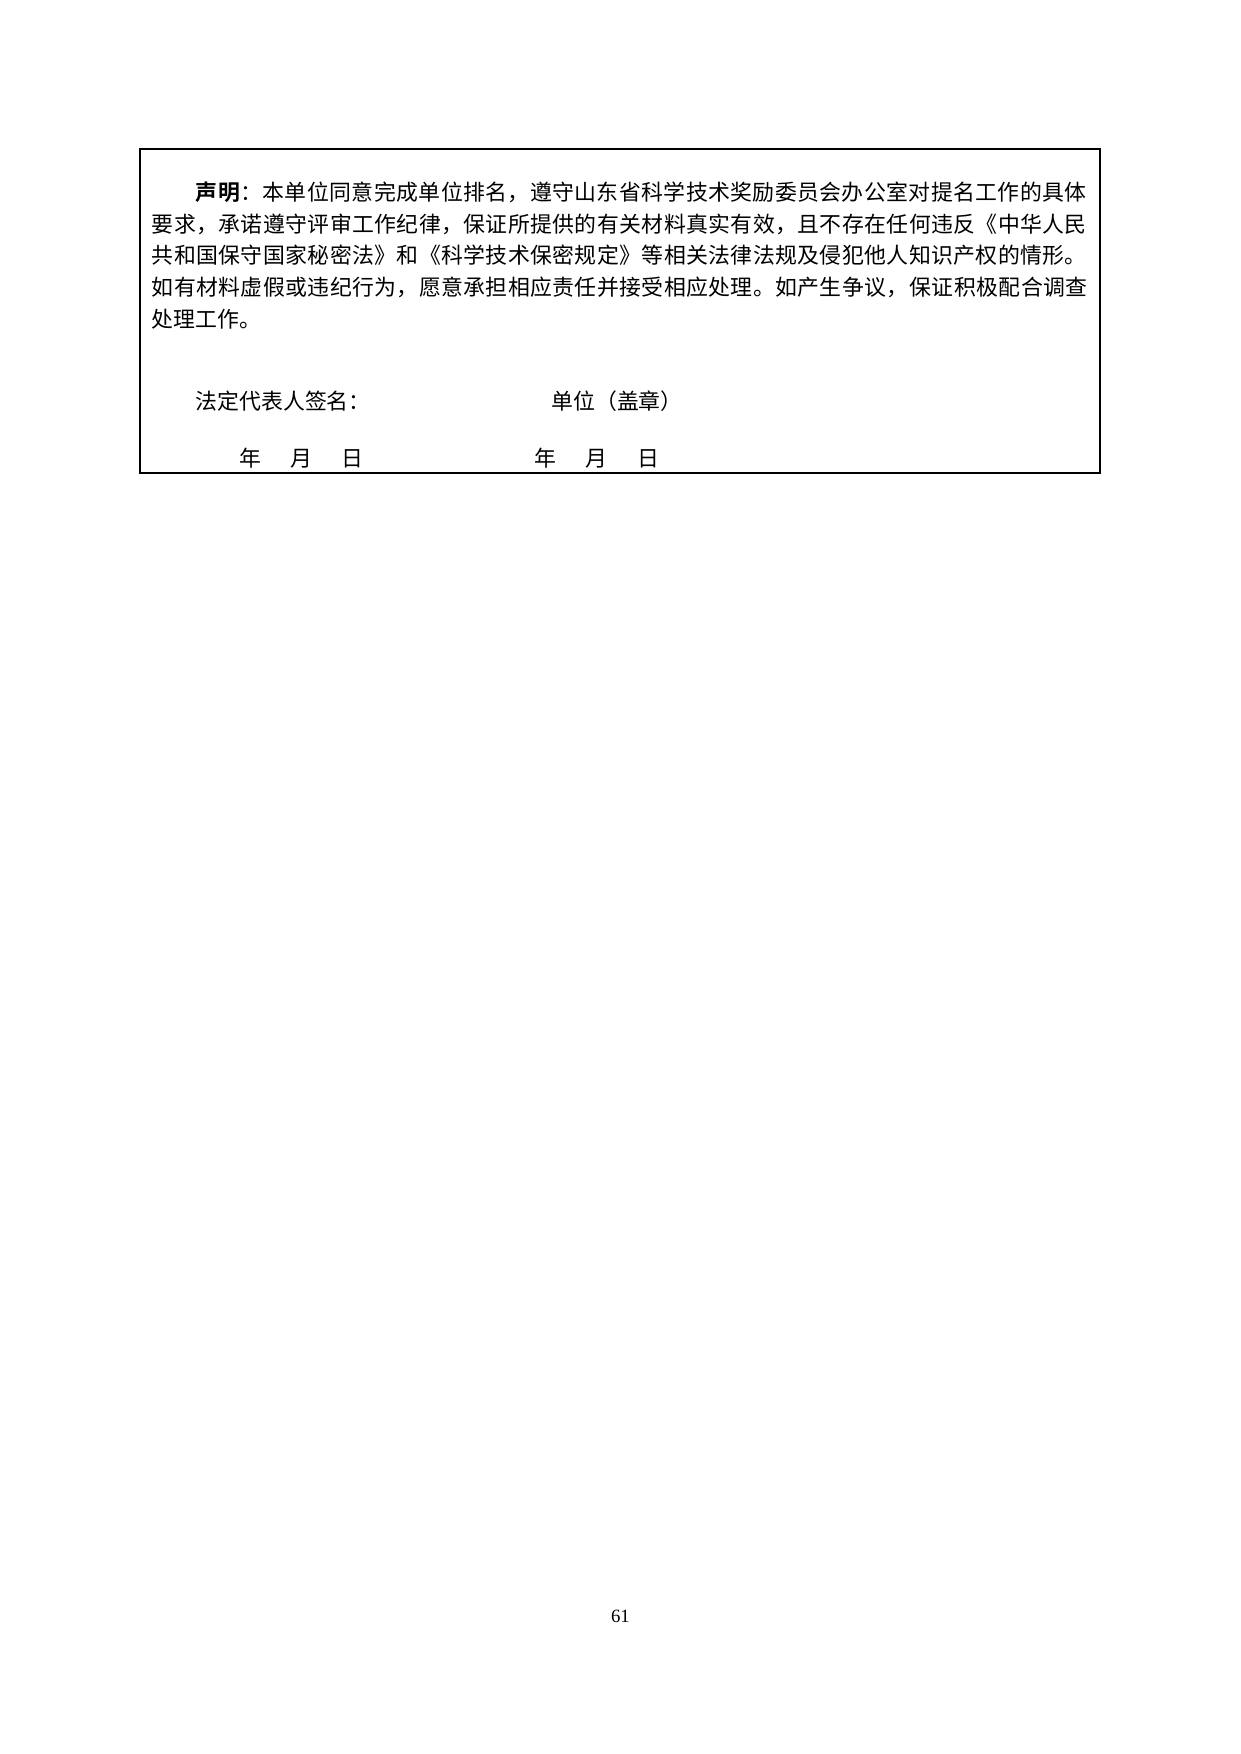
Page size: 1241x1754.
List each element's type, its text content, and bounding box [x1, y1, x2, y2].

table_cell 声明：本单位同意完成单位排名，遵守山东省科学技术奖励委员会办公室对提名工作的具体要求，承诺遵守评审工作纪律，保证所提供的有关材料真实有效，且不存在任何违反《中华人民共和国保守国家秘密法》和《科学技术保密规定》等相关法律法规及侵犯他人知识产权的情形。如有材料虚假或违纪行为，愿意承担相应责任并接受相应处理。如产生争议，保证积极配合调查处理工作。 法定代表人签名： 单位（盖章） 年 月 日 年 月 日 [141, 150, 1099, 472]
